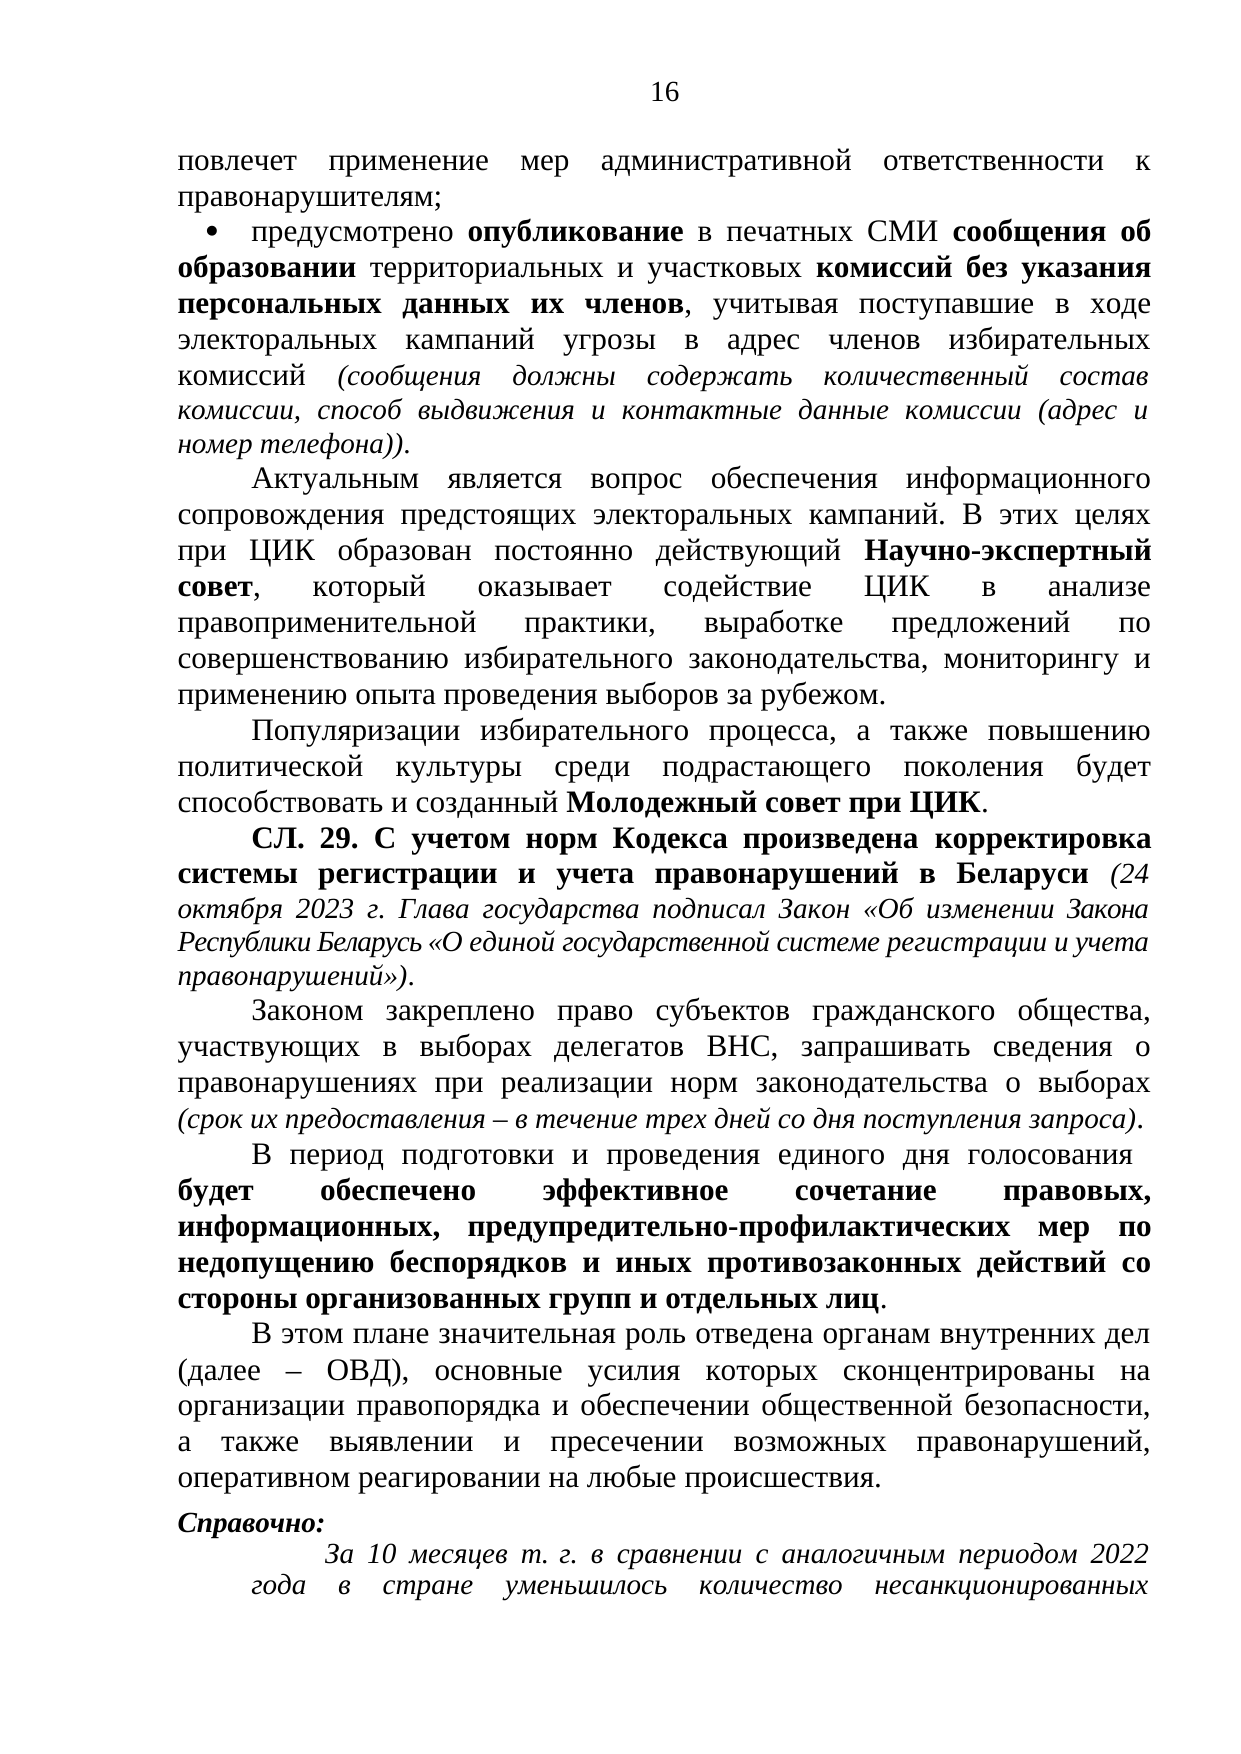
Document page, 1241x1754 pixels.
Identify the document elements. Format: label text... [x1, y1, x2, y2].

text В период подготовки и проведения единого дня голосования будет обеспечено эффективное сочетание правовых, информационных, предупредительно-профилактических мер по недопущению беспорядков и иных противозаконных действий со стороны организованных групп и отдельных лиц. [177, 1135, 1152, 1315]
text Актуальным является вопрос обеспечения информационного сопровождения предстоящих электоральных кампаний. В этих целях при ЦИК образован постоянно действующий Научно-экспертный совет, который оказывает содействие ЦИК в анализе правоприменительной практики, выработке предложений по совершенствованию избирательного законодательства, мониторингу и применению опыта проведения выборов за рубежом. [177, 459, 1152, 711]
text Справочно: [177, 1507, 1152, 1538]
text Законом закреплено право субъектов гражданского общества, участвующих в выборах делегатов ВНС, запрашивать сведения о правонарушениях при реализации норм законодательства о выборах (срок их предоставления – в течение трех дней со дня поступления запроса). [177, 991, 1152, 1135]
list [177, 141, 1152, 213]
text СЛ. 29. С учетом норм Кодекса произведена корректировка системы регистрации и учета правонарушений в Беларуси (24 октября 2023 г. Глава государства подписал Закон «Об изменении Закона Республики Беларусь «О единой государственной системе регистрации и учета правонарушений»). [177, 819, 1152, 991]
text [251, 1538, 1152, 1601]
list предусмотрено опубликование в печатных СМИ сообщения об образовании территориальных и участковых комиссий без указания персональных данных их членов, учитывая поступавшие в ходе электоральных кампаний угрозы в адрес членов избирательных комиссий (сообщения должны содержать количественный состав комиссии, способ выдвижения и контактные данные комиссии (адрес и номер телефона)). [177, 213, 1152, 459]
text В этом плане значительная роль отведена органам внутренних дел (далее – ОВД), основные усилия которых сконцентрированы на организации правопорядка и обеспечении общественной безопасности, а также выявлении и пресечении возможных правонарушений, оперативном реагировании на любые происшествия. [177, 1315, 1152, 1494]
text Популяризации избирательного процесса, а также повышению политической культуры среди подрастающего поколения будет способствовать и созданный Молодежный совет при ЦИК. [177, 711, 1152, 819]
